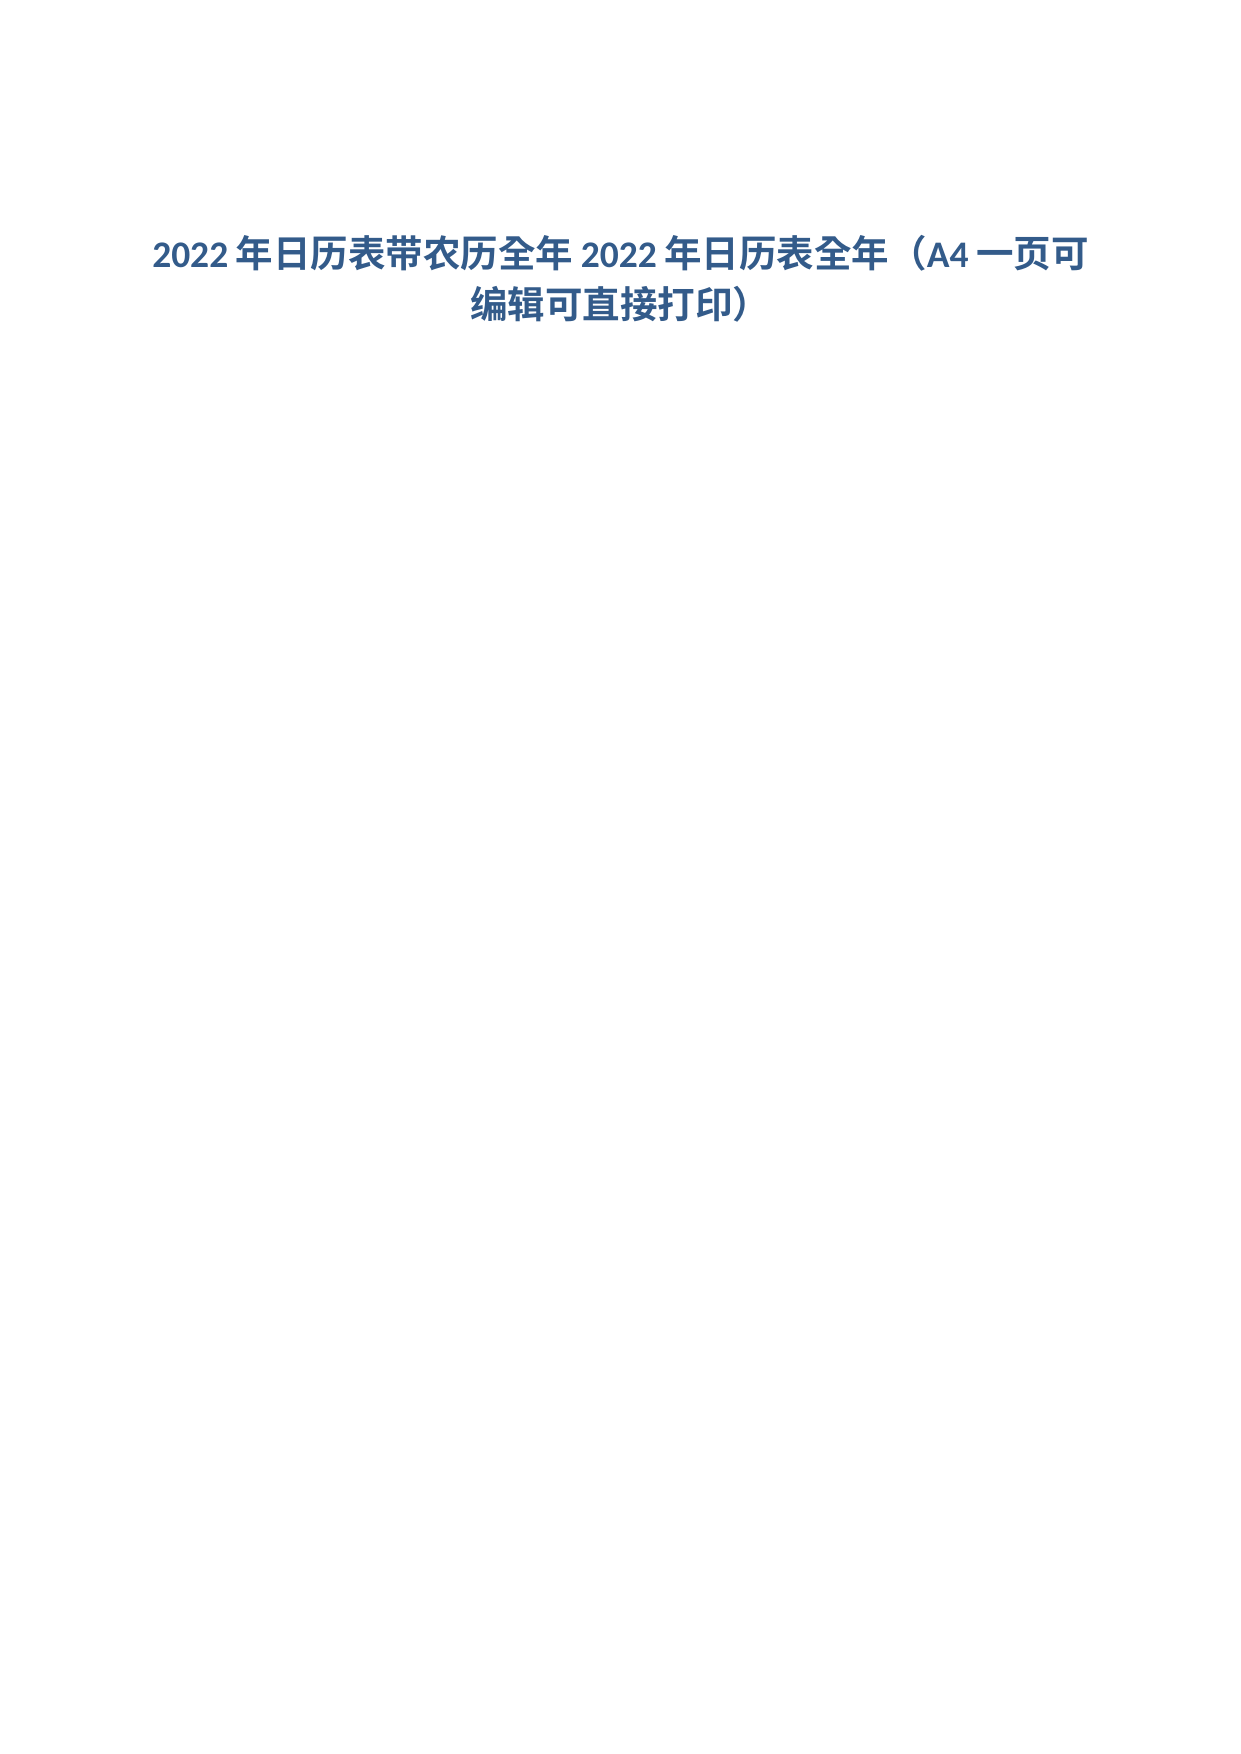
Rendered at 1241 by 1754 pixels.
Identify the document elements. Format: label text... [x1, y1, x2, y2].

title 2022年日历表带农历全年2022年日历表全年（A4一页可编辑可直接打印） [150, 227, 1090, 329]
